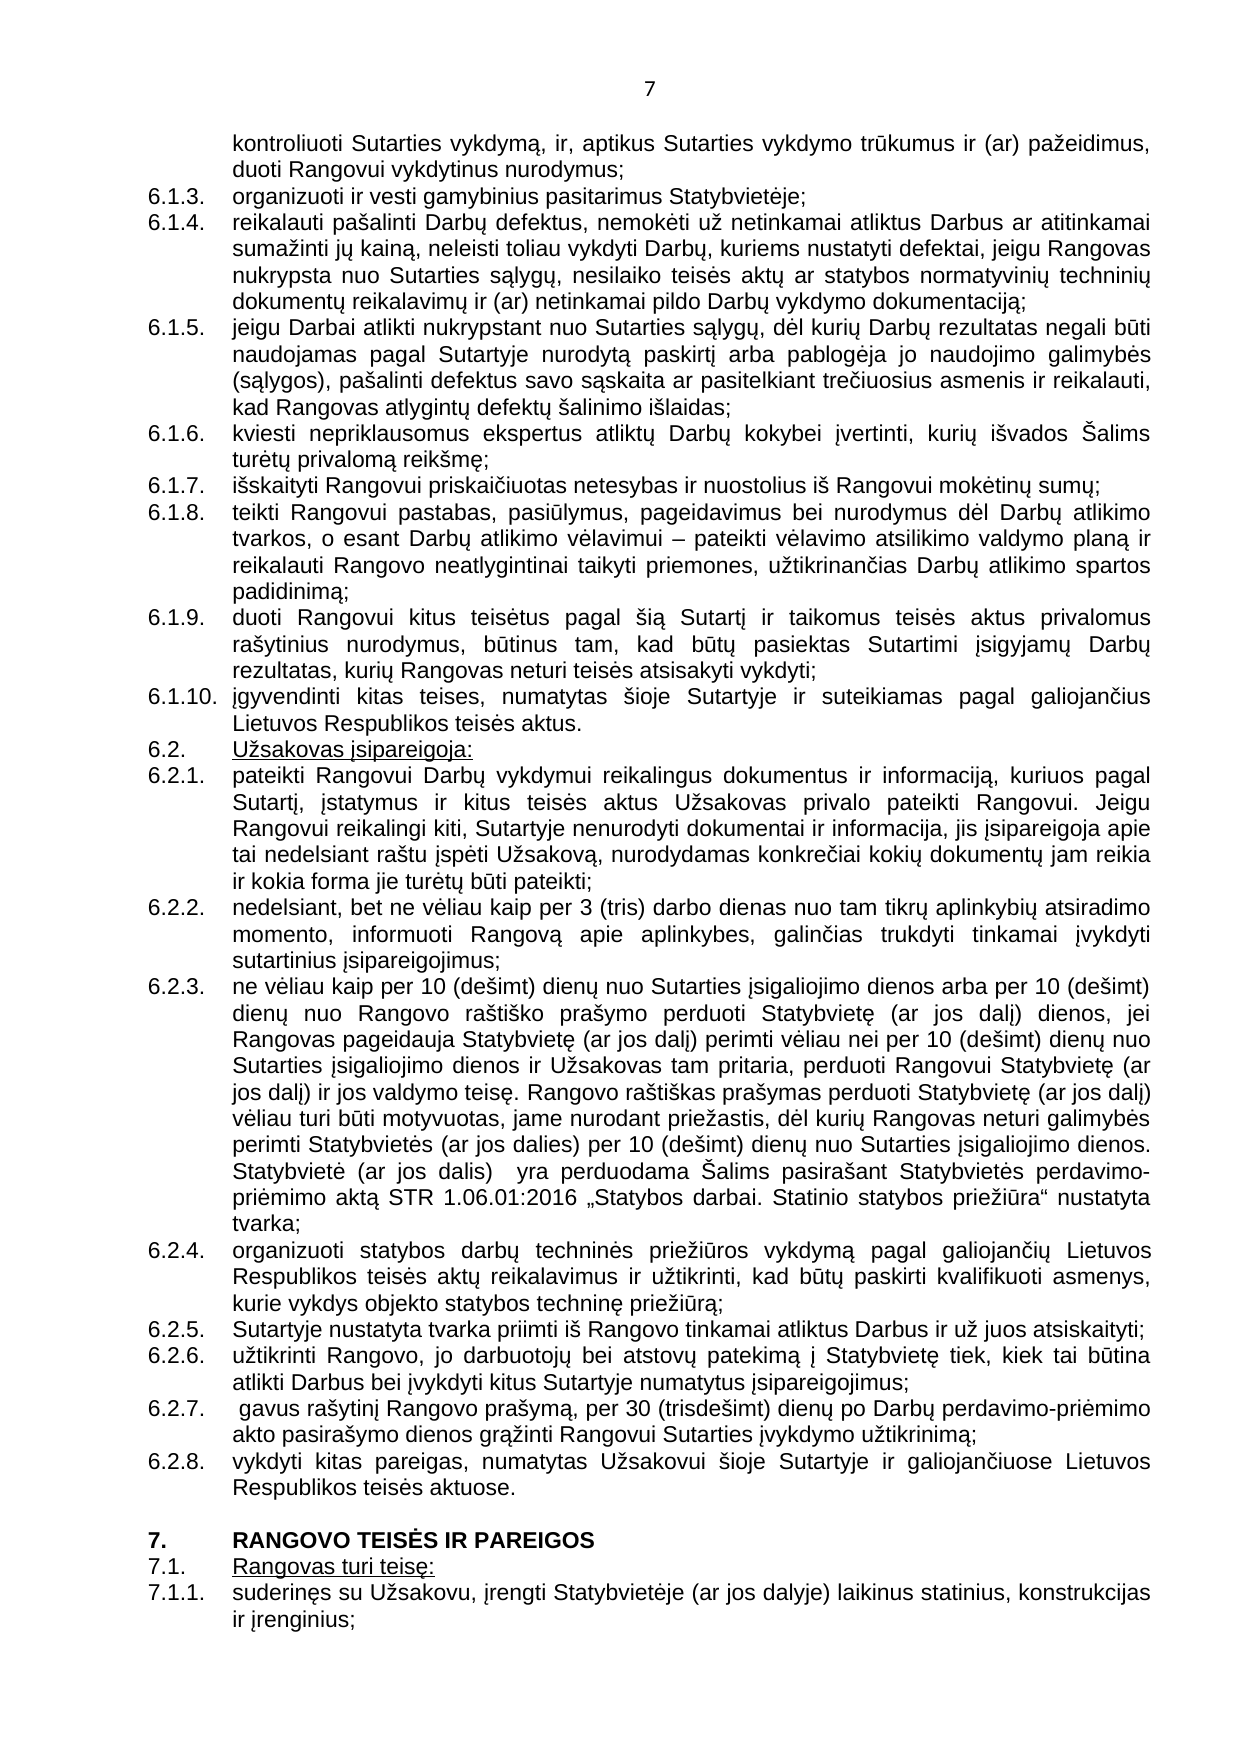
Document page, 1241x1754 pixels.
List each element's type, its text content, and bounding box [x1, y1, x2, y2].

list organizuoti statybos darbų techninės priežiūros vykdymą pagal galiojančių Lietuvos Respublikos teisės aktų reikalavimus ir užtikrinti, kad būtų paskirti kvalifikuoti asmenys, kurie vykdys objekto statybos techninę priežiūrą; [148, 1237, 1152, 1316]
list užtikrinti Rangovo, jo darbuotojų bei atstovų patekimą į Statybvietę tiek, kiek tai būtina atlikti Darbus bei įvykdyti kitus Sutartyje numatytus įsipareigojimus; [148, 1342, 1152, 1395]
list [148, 130, 1152, 183]
list organizuoti ir vesti gamybinius pasitarimus Statybvietėje; [148, 183, 1152, 209]
list Sutartyje nustatyta tvarka priimti iš Rangovo tinkamai atliktus Darbus ir už juos atsiskaityti; [148, 1316, 1152, 1342]
list ne vėliau kaip per 10 (dešimt) dienų nuo Sutarties įsigaliojimo dienos arba per 10 (dešimt) dienų nuo Rangovo raštiško prašymo perduoti Statybvietę (ar jos dalį) dienos, jei Rangovas pageidauja Statybvietę (ar jos dalį) perimti vėliau nei per 10 (dešimt) dienų nuo Sutarties įsigaliojimo dienos ir Užsakovas tam pritaria, perduoti Rangovui Statybvietę (ar jos dalį) ir jos valdymo teisę. Rangovo raštiškas prašymas perduoti Statybvietę (ar jos dalį) vėliau turi būti motyvuotas, jame nurodant priežastis, dėl kurių Rangovas neturi galimybės perimti Statybvietės (ar jos dalies) per 10 (dešimt) dienų nuo Sutarties įsigaliojimo dienos. Statybvietė (ar jos dalis) yra perduodama Šalims pasirašant Statybvietės perdavimo-priėmimo aktą STR 1.06.01:2016 „Statybos darbai. Statinio statybos priežiūra“ nustatyta tvarka; [148, 973, 1152, 1237]
list suderinęs su Užsakovu, įrengti Statybvietėje (ar jos dalyje) laikinus statinius, konstrukcijas ir įrenginius; [148, 1579, 1152, 1632]
list išskaityti Rangovui priskaičiuotas netesybas ir nuostolius iš Rangovui mokėtinų sumų; [148, 472, 1152, 499]
list vykdyti kitas pareigas, numatytas Užsakovui šioje Sutartyje ir galiojančiuose Lietuvos Respublikos teisės aktuose. [148, 1448, 1152, 1500]
list Rangovas turi teisę: [148, 1553, 1152, 1579]
list pateikti Rangovui Darbų vykdymui reikalingus dokumentus ir informaciją, kuriuos pagal Sutartį, įstatymus ir kitus teisės aktus Užsakovas privalo pateikti Rangovui. Jeigu Rangovui reikalingi kiti, Sutartyje nenurodyti dokumentai ir informacija, jis įsipareigoja apie tai nedelsiant raštu įspėti Užsakovą, nurodydamas konkrečiai kokių dokumentų jam reikia ir kokia forma jie turėtų būti pateikti; [148, 762, 1152, 894]
list duoti Rangovui kitus teisėtus pagal šią Sutartį ir taikomus teisės aktus privalomus rašytinius nurodymus, būtinus tam, kad būtų pasiektas Sutartimi įsigyjamų Darbų rezultatas, kurių Rangovas neturi teisės atsisakyti vykdyti; [148, 604, 1152, 683]
list jeigu Darbai atlikti nukrypstant nuo Sutarties sąlygų, dėl kurių Darbų rezultatas negali būti naudojamas pagal Sutartyje nurodytą paskirtį arba pablogėja jo naudojimo galimybės (sąlygos), pašalinti defektus savo sąskaita ar pasitelkiant trečiuosius asmenis ir reikalauti, kad Rangovas atlygintų defektų šalinimo išlaidas; [148, 314, 1152, 420]
list Užsakovas įsipareigoja: [148, 736, 1152, 762]
list kviesti nepriklausomus ekspertus atliktų Darbų kokybei įvertinti, kurių išvados Šalims turėtų privalomą reikšmę; [148, 420, 1152, 472]
list reikalauti pašalinti Darbų defektus, nemokėti už netinkamai atliktus Darbus ar atitinkamai sumažinti jų kainą, neleisti toliau vykdyti Darbų, kuriems nustatyti defektai, jeigu Rangovas nukrypsta nuo Sutarties sąlygų, nesilaiko teisės aktų ar statybos normatyvinių techninių dokumentų reikalavimų ir (ar) netinkamai pildo Darbų vykdymo dokumentaciją; [148, 209, 1152, 314]
list įgyvendinti kitas teises, numatytas šioje Sutartyje ir suteikiamas pagal galiojančius Lietuvos Respublikos teisės aktus. [148, 683, 1152, 736]
list nedelsiant, bet ne vėliau kaip per 3 (tris) darbo dienas nuo tam tikrų aplinkybių atsiradimo momento, informuoti Rangovą apie aplinkybes, galinčias trukdyti tinkamai įvykdyti sutartinius įsipareigojimus; [148, 894, 1152, 973]
list gavus rašytinį Rangovo prašymą, per 30 (trisdešimt) dienų po Darbų perdavimo-priėmimo akto pasirašymo dienos grąžinti Rangovui Sutarties įvykdymo užtikrinimą; [148, 1395, 1152, 1448]
list teikti Rangovui pastabas, pasiūlymus, pageidavimus bei nurodymus dėl Darbų atlikimo tvarkos, o esant Darbų atlikimo vėlavimui – pateikti vėlavimo atsilikimo valdymo planą ir reikalauti Rangovo neatlygintinai taikyti priemones, užtikrinančias Darbų atlikimo spartos padidinimą; [148, 499, 1152, 604]
list RANGOVO TEISĖS IR PAREIGOS [148, 1527, 1152, 1553]
